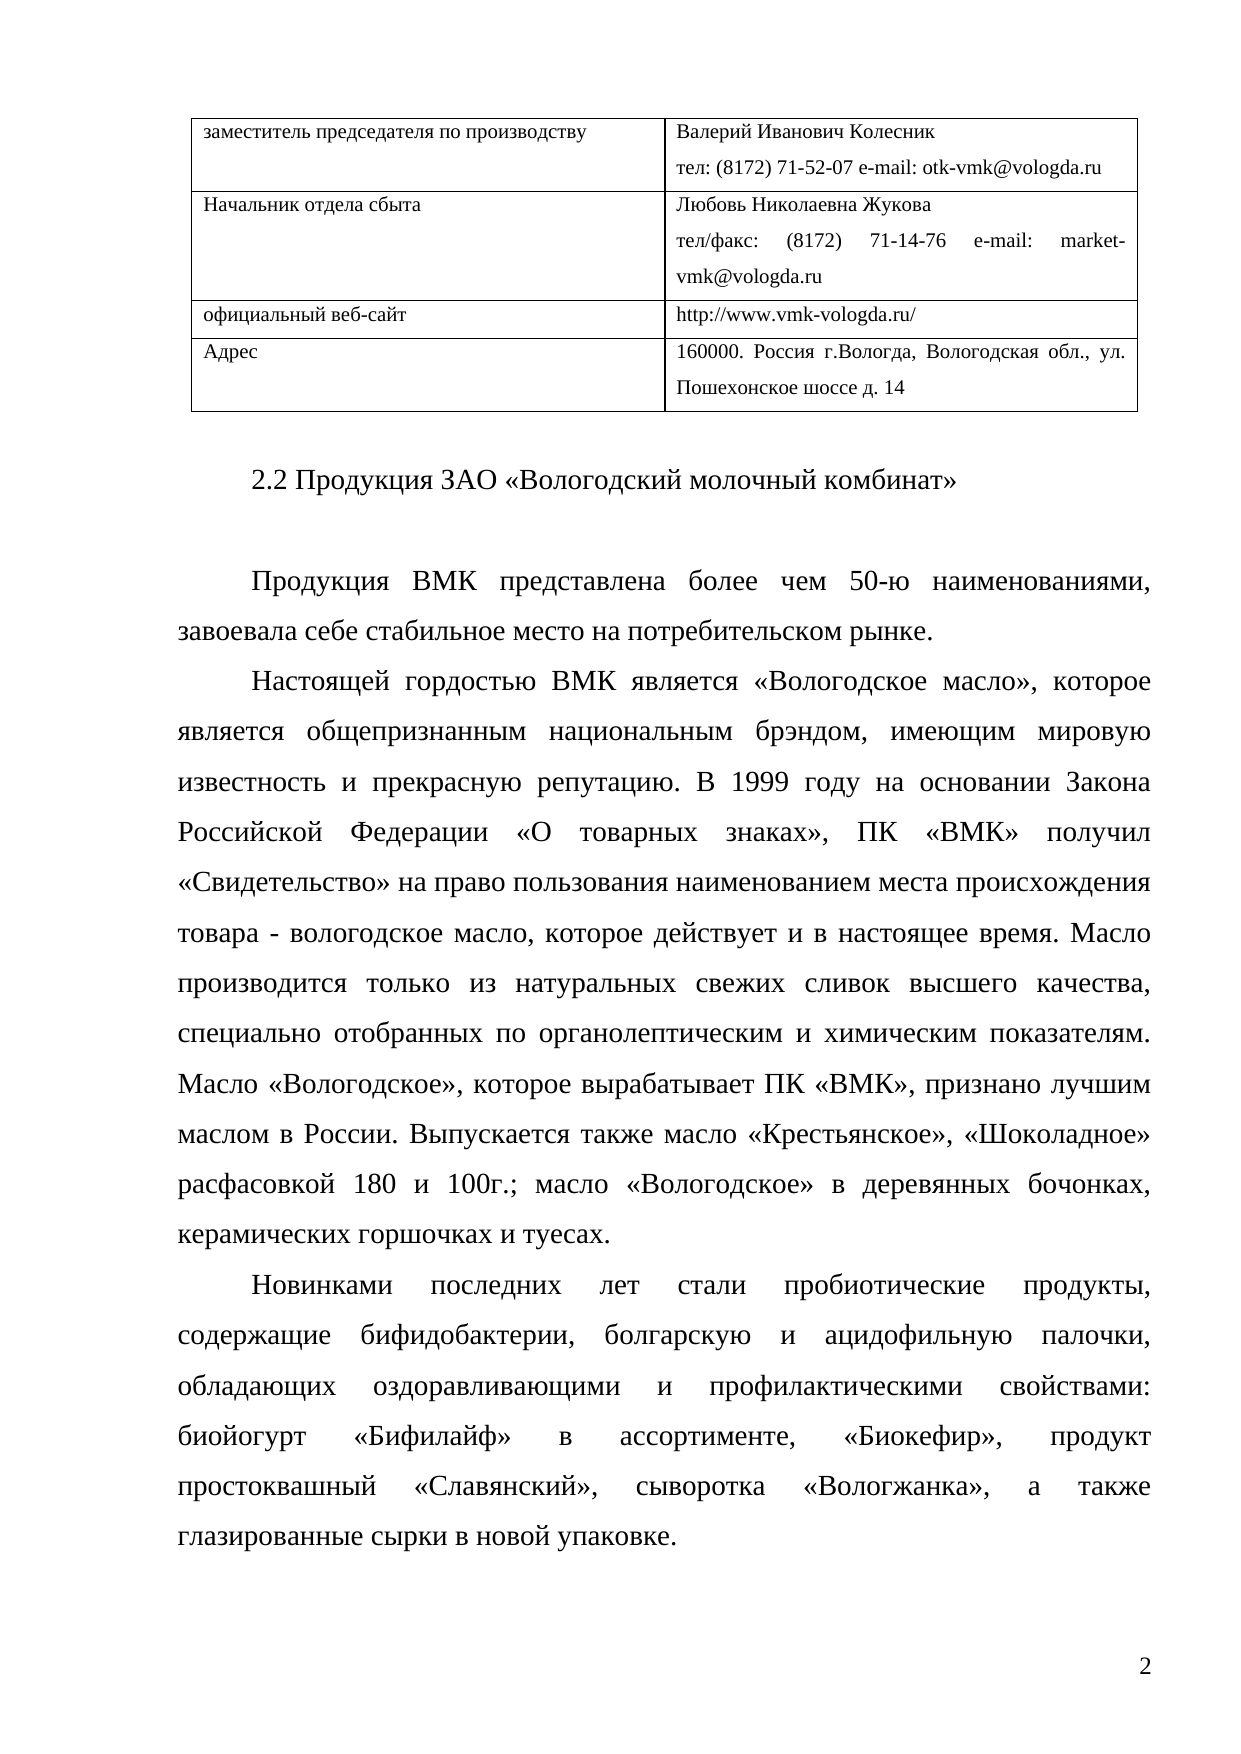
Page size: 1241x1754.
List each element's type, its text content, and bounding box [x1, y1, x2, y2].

text Настоящей гордостью ВМК является «Вологодское масло», которое является общепризнанным национальным брэндом, имеющим мировую известность и прекрасную репутацию. В 1999 году на основании Закона Российской Федерации «О товарных знаках», ПК «ВМК» получил «Свидетельство» на право пользования наименованием места происхождения товара - вологодское масло, которое действует и в настоящее время. Масло производится только из натуральных свежих сливок высшего качества, специально отобранных по органолептическим и химическим показателям. Масло «Вологодское», которое вырабатывает ПК «ВМК», признано лучшим маслом в России. Выпускается также масло «Крестьянское», «Шоколадное» расфасовкой 180 и 100г.; масло «Вологодское» в деревянных бочонках, керамических горшочках и туесах. [177, 663, 1152, 1250]
table_cell http://www.vmk-vologda.ru/ [666, 301, 1137, 337]
table_cell Начальник отдела сбыта [192, 192, 664, 300]
text 2.2 Продукция ЗАО «Вологодский молочный комбинат» [177, 462, 1152, 496]
table_cell заместитель председателя по производству [192, 119, 664, 191]
text Продукция ВМК представлена более чем 50-ю наименованиями, завоевала себе стабильное место на потребительском рынке. [177, 563, 1152, 646]
table_cell официальный веб-сайт [192, 301, 664, 337]
table_cell Адрес [192, 339, 664, 411]
table_cell Валерий Иванович Колесник тел: (8172) 71-52-07 e-mail: otk-vmk@vologda.ru [666, 119, 1137, 191]
text Новинками последних лет стали пробиотические продукты, содержащие бифидобактерии, болгарскую и ацидофильную палочки, обладающих оздоравливающими и профилактическими свойствами: биойогурт «Бифилайф» в ассортименте, «Биокефир», продукт простоквашный «Славянский», сыворотка «Вологжанка», а также глазированные сырки в новой упаковке. [177, 1267, 1152, 1552]
table_cell Любовь Николаевна Жукова тел/факс: (8172) 71-14-76 e-mail: market-vmk@vologda.ru [666, 192, 1137, 300]
table_cell 160000. Россия г.Вологда, Вологодская обл., ул. Пошехонское шоссе д. 14 [666, 339, 1137, 411]
